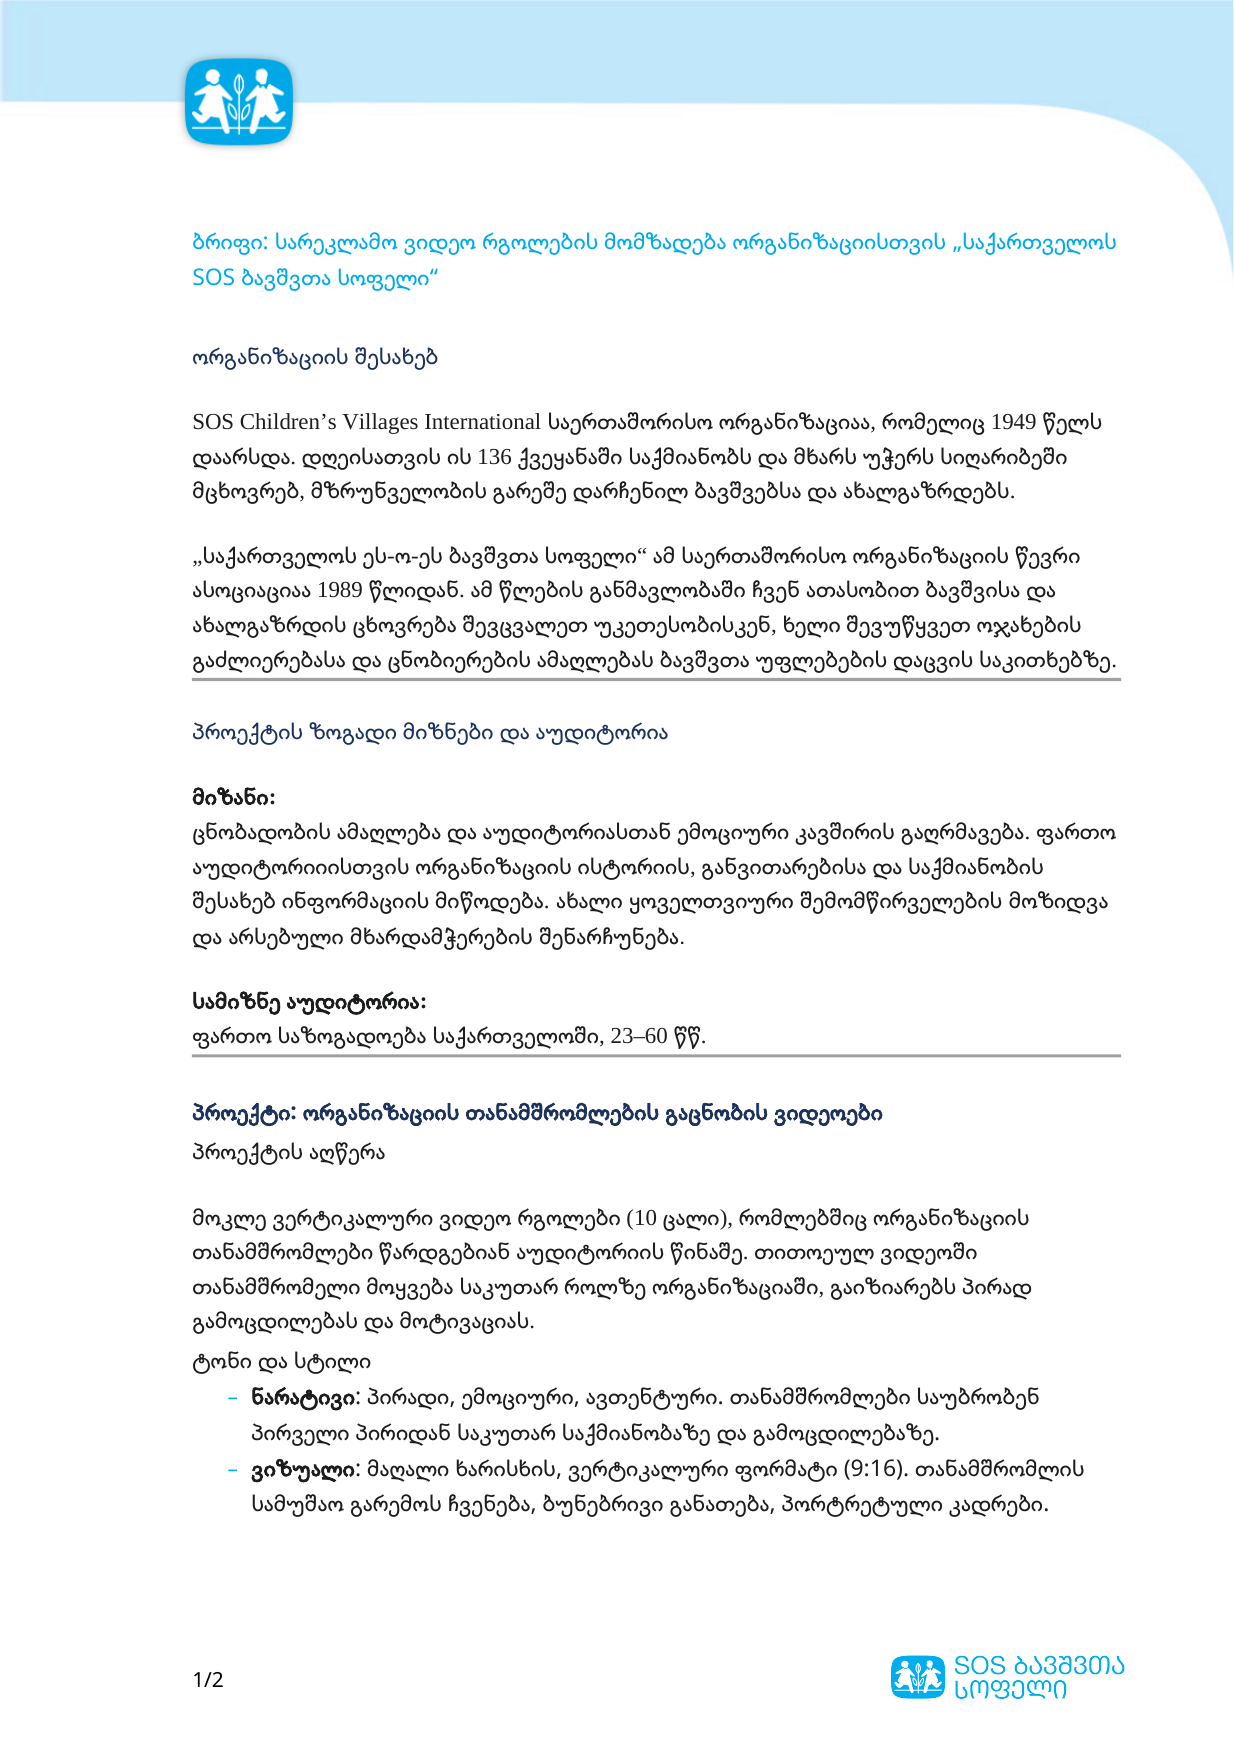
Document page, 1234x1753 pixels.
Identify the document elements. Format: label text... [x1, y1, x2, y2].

subtitle : [192, 1095, 1121, 1126]
text „ -- “ 1989 . , . [192, 539, 1121, 673]
text SOS Children’s Villages International , 1949 . 136 , . [192, 405, 1121, 505]
list : , (9:16). , , . [227, 1451, 1121, 1519]
text (10 ), . , . [192, 1200, 1121, 1335]
picture [863, 1651, 1152, 1701]
text : , 23–60 . [192, 984, 1121, 1050]
picture [0, 0, 1234, 300]
list : , , . . [227, 1379, 1121, 1447]
text : . , . [192, 780, 1121, 950]
subtitle : „ SOS “ [192, 225, 1121, 292]
